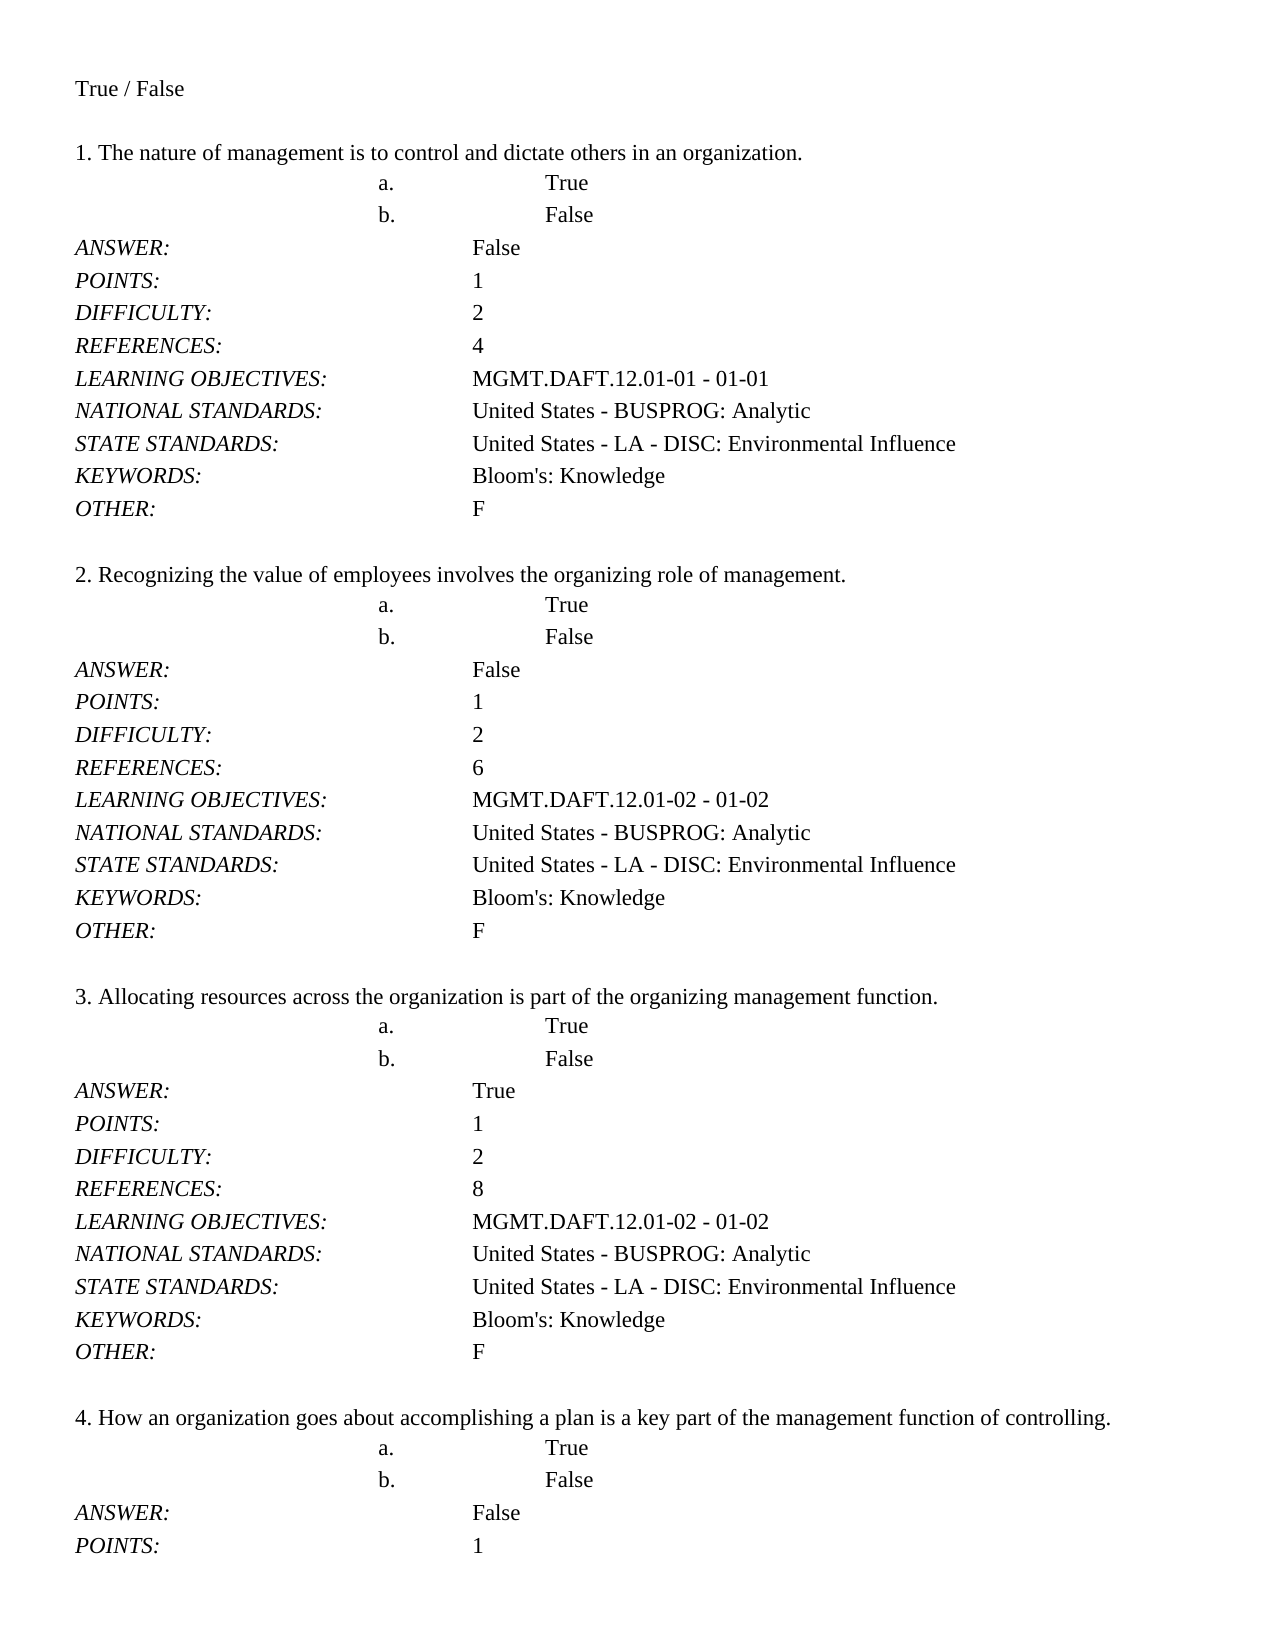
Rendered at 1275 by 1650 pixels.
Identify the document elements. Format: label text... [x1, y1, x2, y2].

table_header 2. Recognizing the value of employees involves the organizing role of management. [75, 587, 1200, 946]
table_header 3. Allocating resources across the organization is part of the organizing management function. [75, 1009, 1200, 1368]
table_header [75, 1431, 1200, 1561]
table_header 1. The nature of management is to control and dictate others in an organization. [75, 166, 1200, 524]
